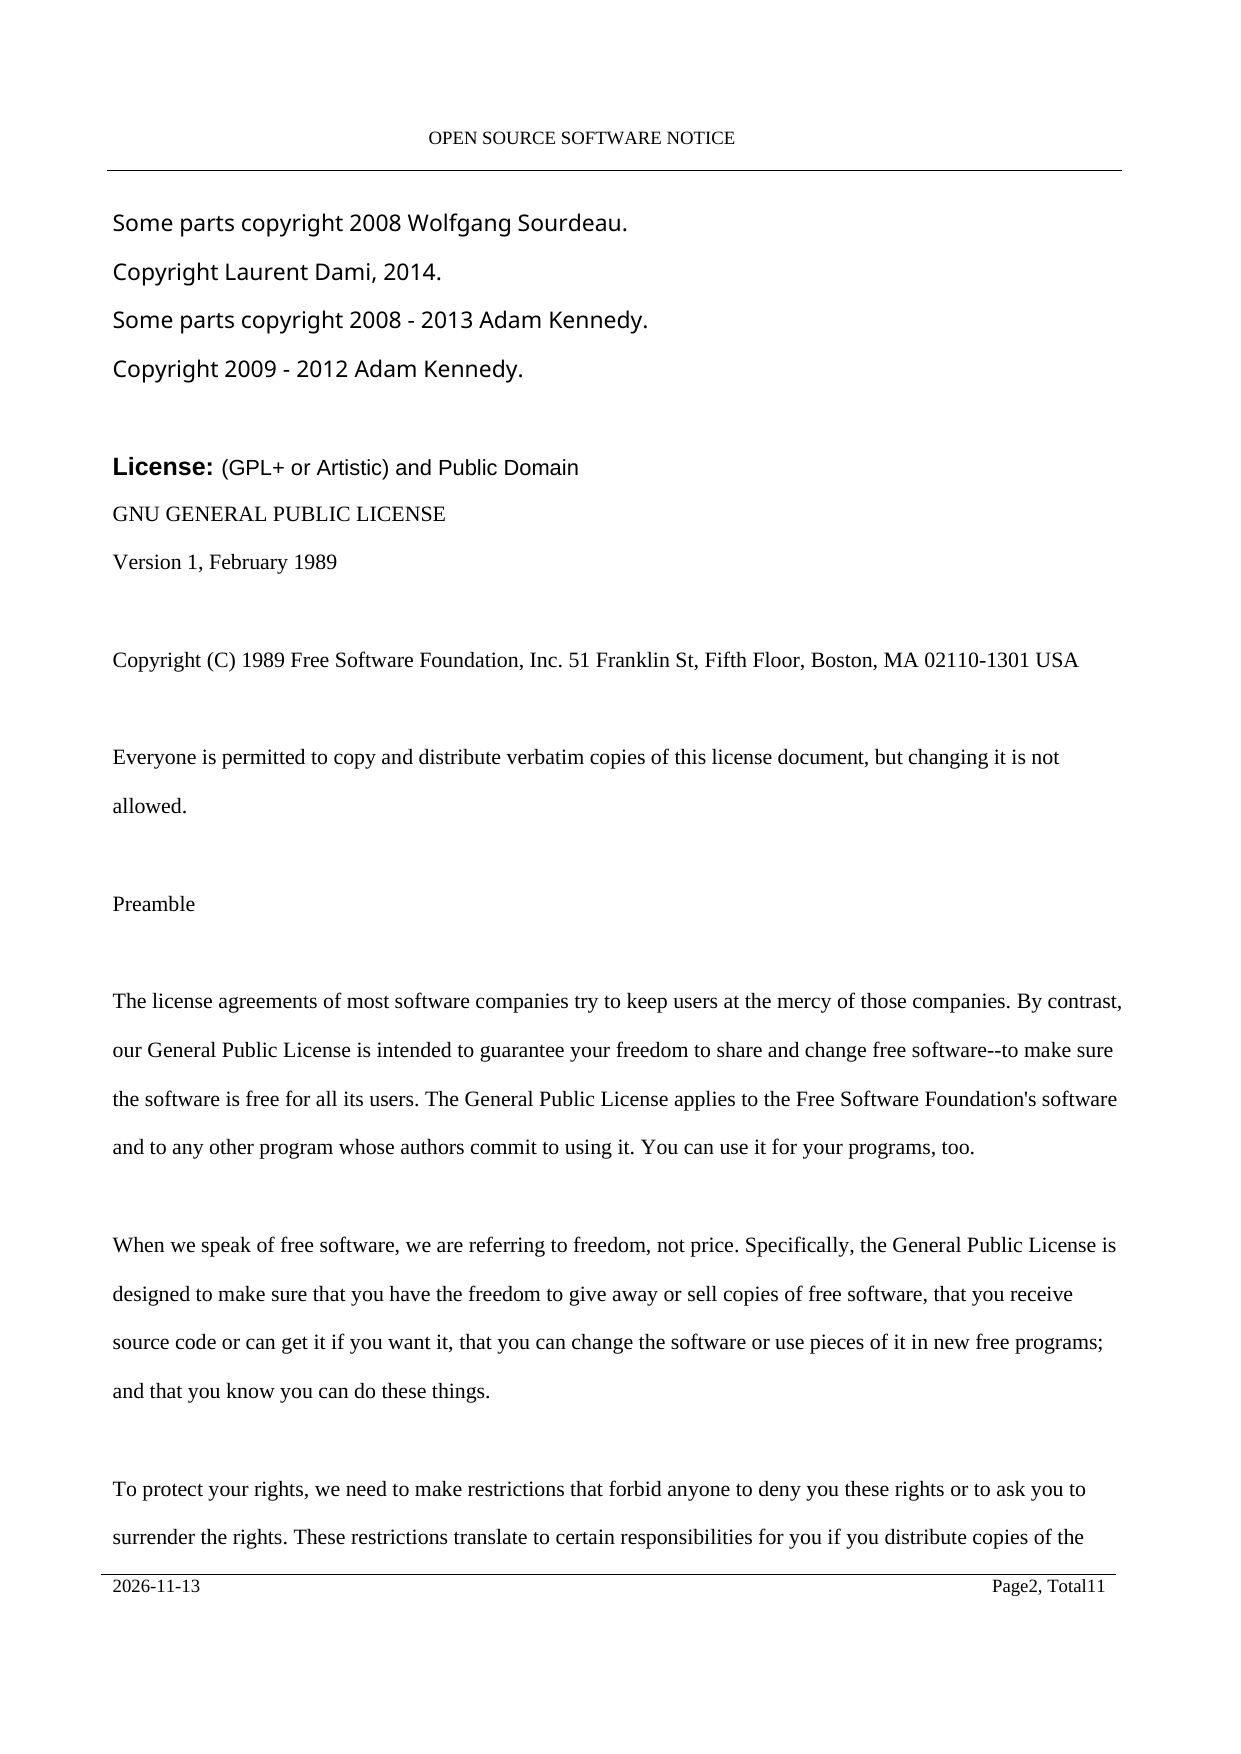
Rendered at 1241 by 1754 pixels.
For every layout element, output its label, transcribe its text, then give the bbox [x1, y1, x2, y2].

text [112, 206, 1128, 434]
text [112, 497, 1128, 1553]
text License: (GPL+ or Artistic) and Public Domain [112, 450, 1128, 483]
